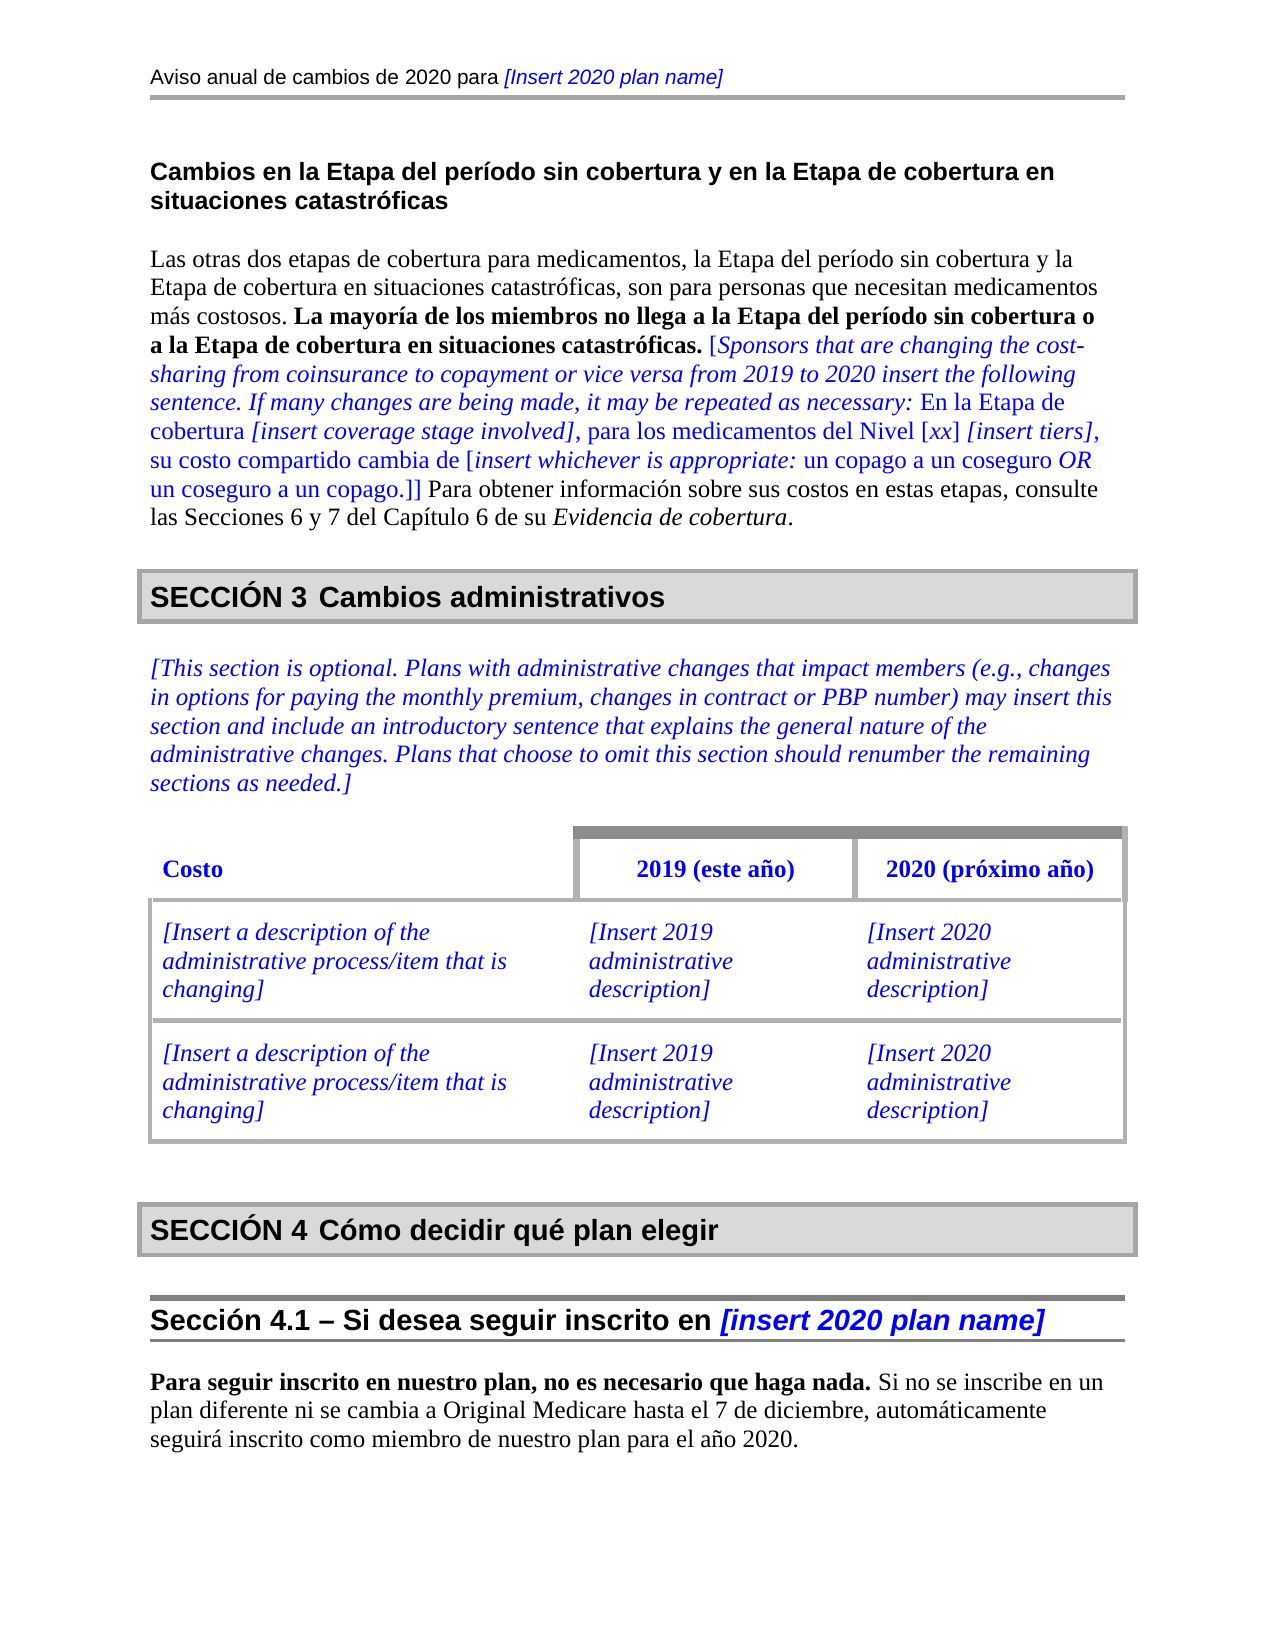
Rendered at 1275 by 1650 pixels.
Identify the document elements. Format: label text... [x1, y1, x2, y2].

subtitle Para seguir inscrito en nuestro plan, no es necesario que haga nada. Si no se inscribe en un plan diferente ni se cambia a Original Medicare hasta el 7 de diciembre, automáticamente seguirá inscrito como miembro de nuestro plan para el año 2020. [150, 1367, 1125, 1453]
text [This section is optional. Plans with administrative changes that impact members (e.g., changes in options for paying the monthly premium, changes in contract or PBP number) may insert this section and include an introductory sentence that explains the general nature of the administrative changes. Plans that choose to omit this section should renumber the remaining sections as needed.] [150, 653, 1125, 797]
table_cell [Insert 2020 administrative description] [855, 1018, 1123, 1139]
table_header 2019 (este año) [580, 839, 852, 897]
subtitle SECCIÓN 3 Cambios administrativos [142, 573, 1133, 619]
table_cell [Insert a description of the administrative process/item that is changing] [152, 899, 576, 1018]
table_header Costo [150, 826, 573, 897]
subtitle Cambios en la Etapa del período sin cobertura y en la Etapa de cobertura en situaciones catastróficas [150, 157, 1125, 214]
text Las otras dos etapas de cobertura para medicamentos, la Etapa del período sin cobertura y la Etapa de cobertura en situaciones catastróficas, son para personas que necesitan medicamentos más costosos. La mayoría de los miembros no llega a la Etapa del período sin cobertura o a la Etapa de cobertura en situaciones catastróficas. [Sponsors that are changing the cost-sharing from coinsurance to copayment or vice versa from 2019 to 2020 insert the following sentence. If many changes are being made, it may be repeated as necessary: En la Etapa de cobertura [insert coverage stage involved], para los medicamentos del Nivel [xx] [insert tiers], su costo compartido cambia de [insert whichever is appropriate: un copago a un coseguro OR un coseguro a un copago.]] Para obtener información sobre sus costos en estas etapas, consulte las Secciones 6 y 7 del Capítulo 6 de su Evidencia de cobertura. [150, 244, 1125, 531]
subtitle SECCIÓN 4 Cómo decidir qué plan elegir [142, 1207, 1133, 1253]
table_cell [Insert 2019 administrative description] [576, 902, 855, 1018]
table_cell [Insert a description of the administrative process/item that is changing] [152, 1019, 576, 1139]
subtitle Sección 4.1 – Si desea seguir inscrito en [insert 2020 plan name] [150, 1301, 1125, 1339]
table_cell [Insert 2019 administrative description] [576, 1023, 855, 1139]
table_cell [Insert 2020 administrative description] [855, 898, 1123, 1018]
table_header 2020 (próximo año) [858, 839, 1122, 897]
